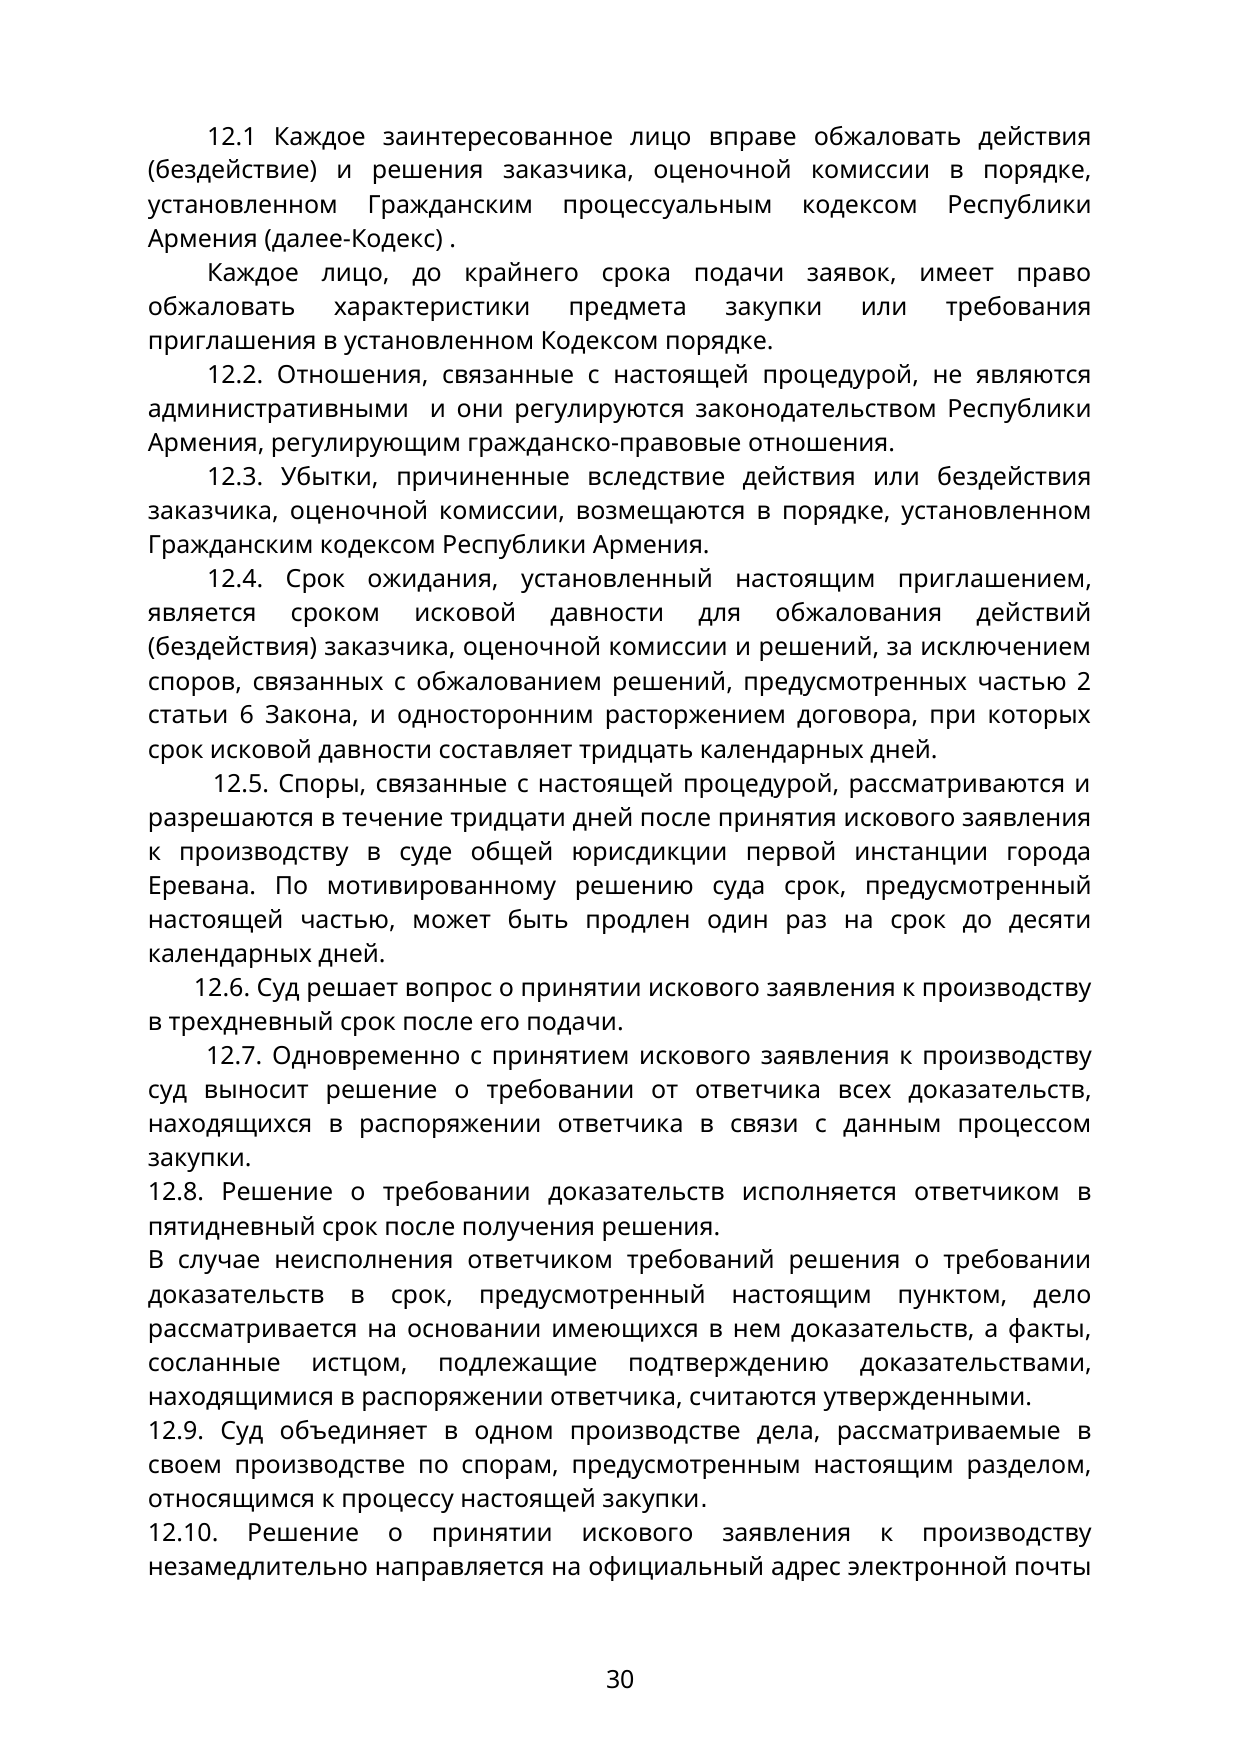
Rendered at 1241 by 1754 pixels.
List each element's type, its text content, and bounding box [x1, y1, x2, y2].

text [148, 1515, 1092, 1583]
text 12.2. Отношения, связанные с настоящей процедурой, не являются административными и они регулируются законодательством Республики Армения, регулирующим гражданско-правовые отношения. [148, 357, 1092, 459]
text 12.6. Суд решает вопрос о принятии искового заявления к производству в трехдневный срок после его подачи. [148, 970, 1092, 1038]
text 12.1 Каждое заинтересованное лицо вправе обжаловать действия (бездействие) и решения заказчика, оценочной комиссии в порядке, установленном Гражданским процессуальным кодексом Республики Армения (далее-Кодекс) . [148, 118, 1092, 254]
text 12.9. Суд объединяет в одном производстве дела, рассматриваемые в своем производстве по спорам, предусмотренным настоящим разделом, относящимся к процессу настоящей закупки. [148, 1412, 1092, 1515]
text 12.8. Решение о требовании доказательств исполняется ответчиком в пятидневный срок после получения решения. [148, 1174, 1092, 1242]
text 12.3. Убытки, причиненные вследствие действия или бездействия заказчика, оценочной комиссии, возмещаются в порядке, установленном Гражданским кодексом Республики Армения. [148, 459, 1092, 561]
text 12.5. Споры, связанные с настоящей процедурой, рассматриваются и разрешаются в течение тридцати дней после принятия искового заявления к производству в суде общей юрисдикции первой инстанции города Еревана. По мотивированному решению суда срок, предусмотренный настоящей частью, может быть продлен один раз на срок до десяти календарных дней. [148, 765, 1092, 970]
text Каждое лицо, до крайнего срока подачи заявок, имеет право обжаловать характеристики предмета закупки или требования приглашения в установленном Кодексом порядке. [148, 254, 1092, 357]
text В случае неисполнения ответчиком требований решения о требовании доказательств в срок, предусмотренный настоящим пунктом, дело рассматривается на основании имеющихся в нем доказательств, а факты, сосланные истцом, подлежащие подтверждению доказательствами, находящимися в распоряжении ответчика, считаются утвержденными. [148, 1242, 1092, 1412]
text 12.7. Одновременно с принятием искового заявления к производству суд выносит решение о требовании от ответчика всех доказательств, находящихся в распоряжении ответчика в связи с данным процессом закупки. [148, 1038, 1092, 1174]
text 12.4. Срок ожидания, установленный настоящим приглашением, является сроком исковой давности для обжалования действий (бездействия) заказчика, оценочной комиссии и решений, за исключением споров, связанных с обжалованием решений, предусмотренных частью 2 статьи 6 Закона, и односторонним расторжением договора, при которых срок исковой давности составляет тридцать календарных дней. [148, 561, 1092, 765]
